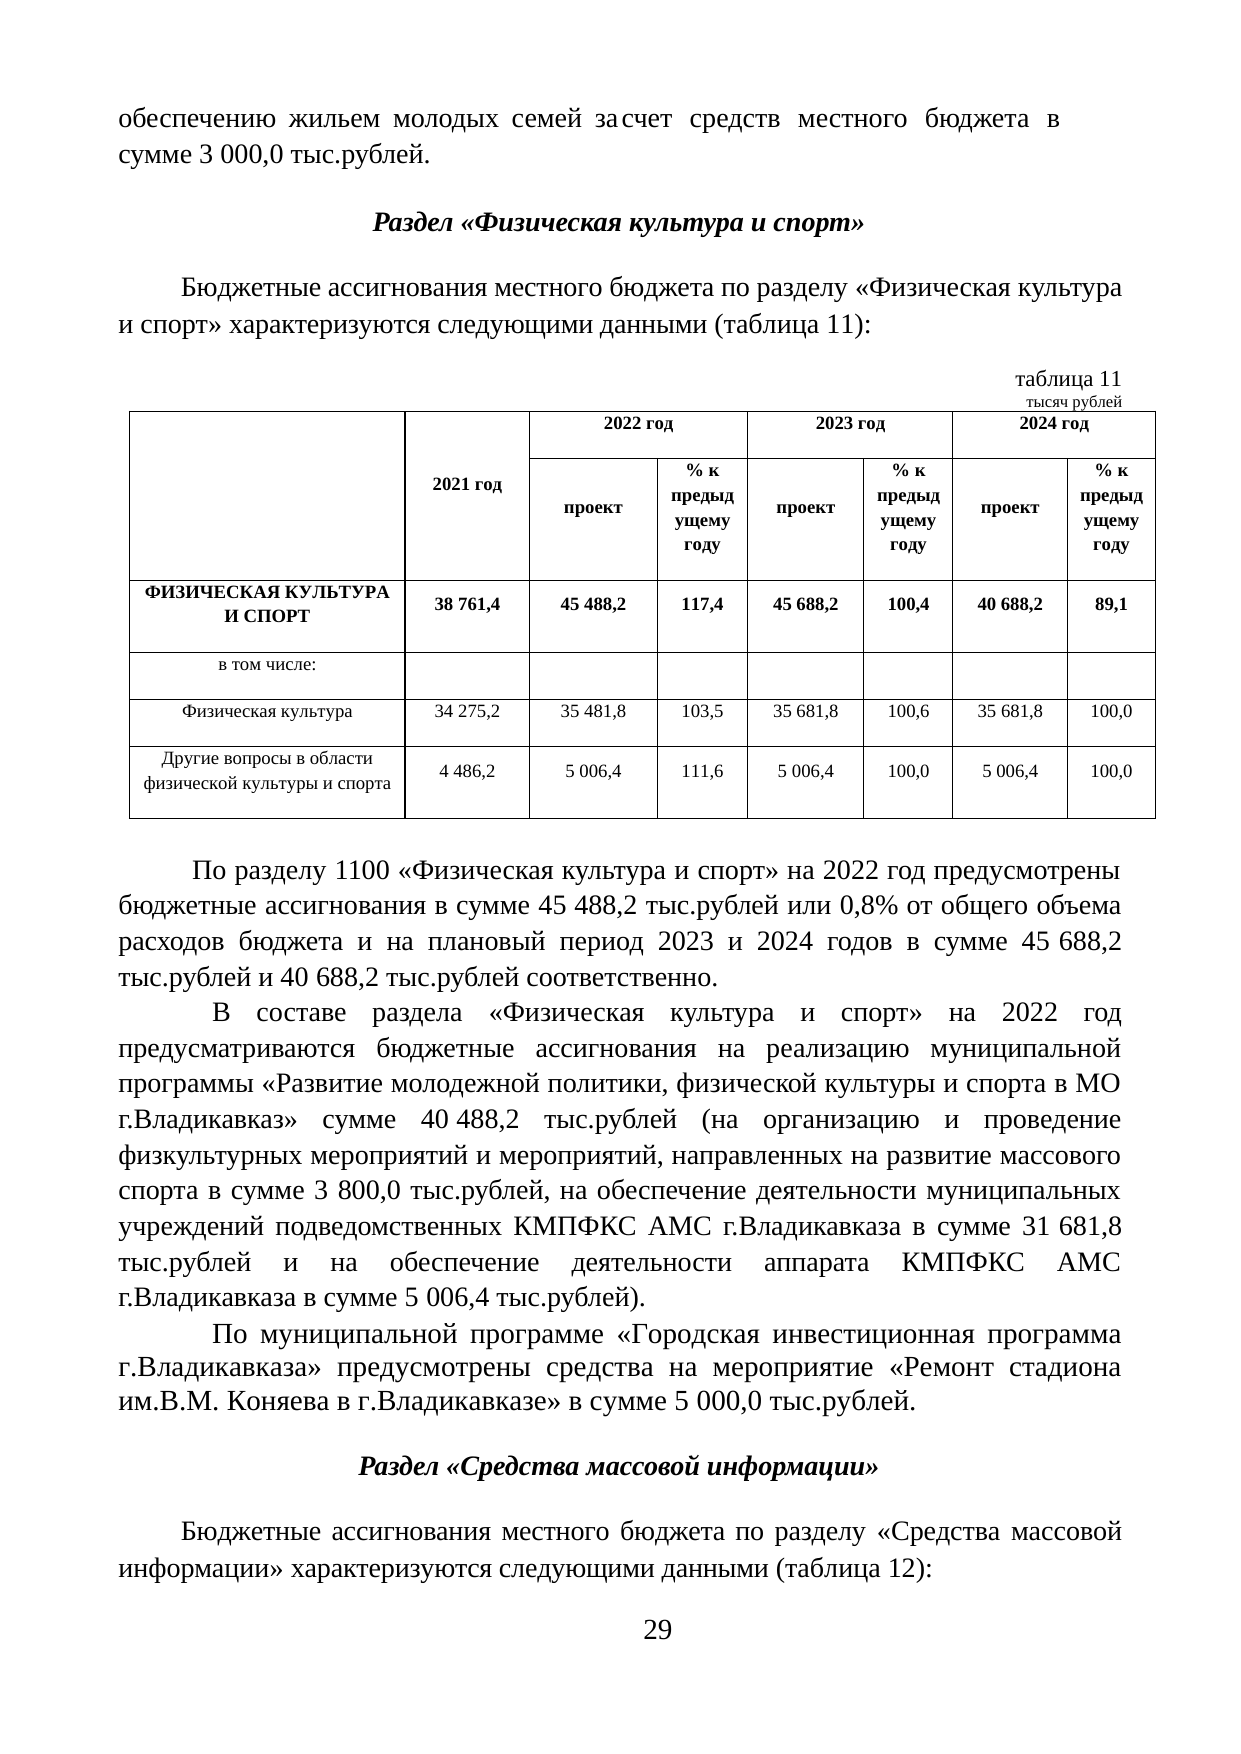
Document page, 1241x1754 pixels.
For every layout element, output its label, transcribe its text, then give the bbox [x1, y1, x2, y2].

table_cell % к предыдущему году [658, 459, 747, 579]
text По разделу 1100 «Физическая культура и спорт» на 2022 год предусмотрены бюджетные ассигнования в сумме 45 488,2 тыс.рублей или 0,8% от общего объема расходов бюджета и на плановый период 2023 и 2024 годов в сумме 45 688,2 тыс.рублей и 40 688,2 тыс.рублей соответственно. [118, 853, 1122, 992]
table_cell [864, 653, 952, 699]
text тысяч рублей [118, 391, 1122, 411]
table_cell в том числе: [130, 653, 404, 699]
table_cell 35 481,8 [530, 700, 657, 746]
table_cell 35 681,8 [748, 700, 863, 746]
table_cell 45 688,2 [748, 581, 863, 652]
table_cell 45 488,2 [530, 581, 657, 652]
table_cell 5 006,4 [748, 747, 863, 818]
text Раздел «Физическая культура и спорт» [118, 205, 1122, 237]
table_header 2023 год [748, 412, 952, 458]
table_cell [530, 653, 657, 699]
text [118, 101, 1122, 169]
table_cell 40 688,2 [953, 581, 1067, 652]
text таблица 11 [118, 365, 1122, 391]
text Бюджетные ассигнования местного бюджета по разделу «Физическая культура и спорт» характеризуются следующими данными (таблица 11): [118, 270, 1122, 339]
table_header 2024 год [953, 412, 1155, 458]
table_cell [1068, 653, 1155, 699]
table_cell Другие вопросы в области физической культуры и спорта [130, 747, 404, 818]
table_cell 4 486,2 [406, 747, 529, 818]
table_cell 38 761,4 [406, 581, 529, 652]
table_cell 117,4 [658, 581, 747, 652]
table_cell Физическая культура [130, 700, 404, 746]
table_cell 5 006,4 [953, 747, 1067, 818]
table_cell % к предыдущему году [864, 459, 952, 579]
table_cell 34 275,2 [406, 700, 529, 746]
table_cell 100,0 [1068, 700, 1155, 746]
table_cell 100,6 [864, 700, 952, 746]
table_cell [658, 653, 747, 699]
table_cell 100,0 [1068, 747, 1155, 818]
table_cell 5 006,4 [530, 747, 657, 818]
text Бюджетные ассигнования местного бюджета по разделу «Средства массовой информации» характеризуются следующими данными (таблица 12): [118, 1514, 1122, 1583]
table_header [130, 412, 404, 579]
table_cell 100,0 [864, 747, 952, 818]
table_cell 100,4 [864, 581, 952, 652]
table_cell 35 681,8 [953, 700, 1067, 746]
table_cell 89,1 [1068, 581, 1155, 652]
table_cell проект [953, 459, 1067, 579]
table_cell [953, 653, 1067, 699]
table_cell % к предыдущему году [1068, 459, 1155, 579]
table_header 2022 год [530, 412, 747, 458]
table_cell [406, 653, 529, 699]
table_cell проект [530, 459, 657, 579]
table_cell 111,6 [658, 747, 747, 818]
table_header 2021 год [406, 412, 529, 579]
table_cell проект [748, 459, 863, 579]
text Раздел «Средства массовой информации» [118, 1449, 1122, 1481]
table_cell ФИЗИЧЕСКАЯ КУЛЬТУРА И СПОРТ [130, 581, 404, 652]
text В составе раздела «Физическая культура и спорт» на 2022 год предусматриваются бюджетные ассигнования на реализацию муниципальной программы «Развитие молодежной политики, физической культуры и спорта в МО г.Владикавказ» сумме 40 488,2 тыс.рублей (на организацию и проведение физкультурных мероприятий и мероприятий, направленных на развитие массового спорта в сумме 3 800,0 тыс.рублей, на обеспечение деятельности муниципальных учреждений подведомственных КМПФКС АМС г.Владикавказа в сумме 31 681,8 тыс.рублей и на обеспечение деятельности аппарата КМПФКС АМС г.Владикавказа в сумме 5 006,4 тыс.рублей). [118, 995, 1122, 1313]
table_cell 103,5 [658, 700, 747, 746]
text По муниципальной программе «Городская инвестиционная программа г.Владикавказа» предусмотрены средства на мероприятие «Ремонт стадиона им.В.М. Коняева в г.Владикавказе» в сумме 5 000,0 тыс.рублей. [118, 1316, 1122, 1417]
table_cell [748, 653, 863, 699]
